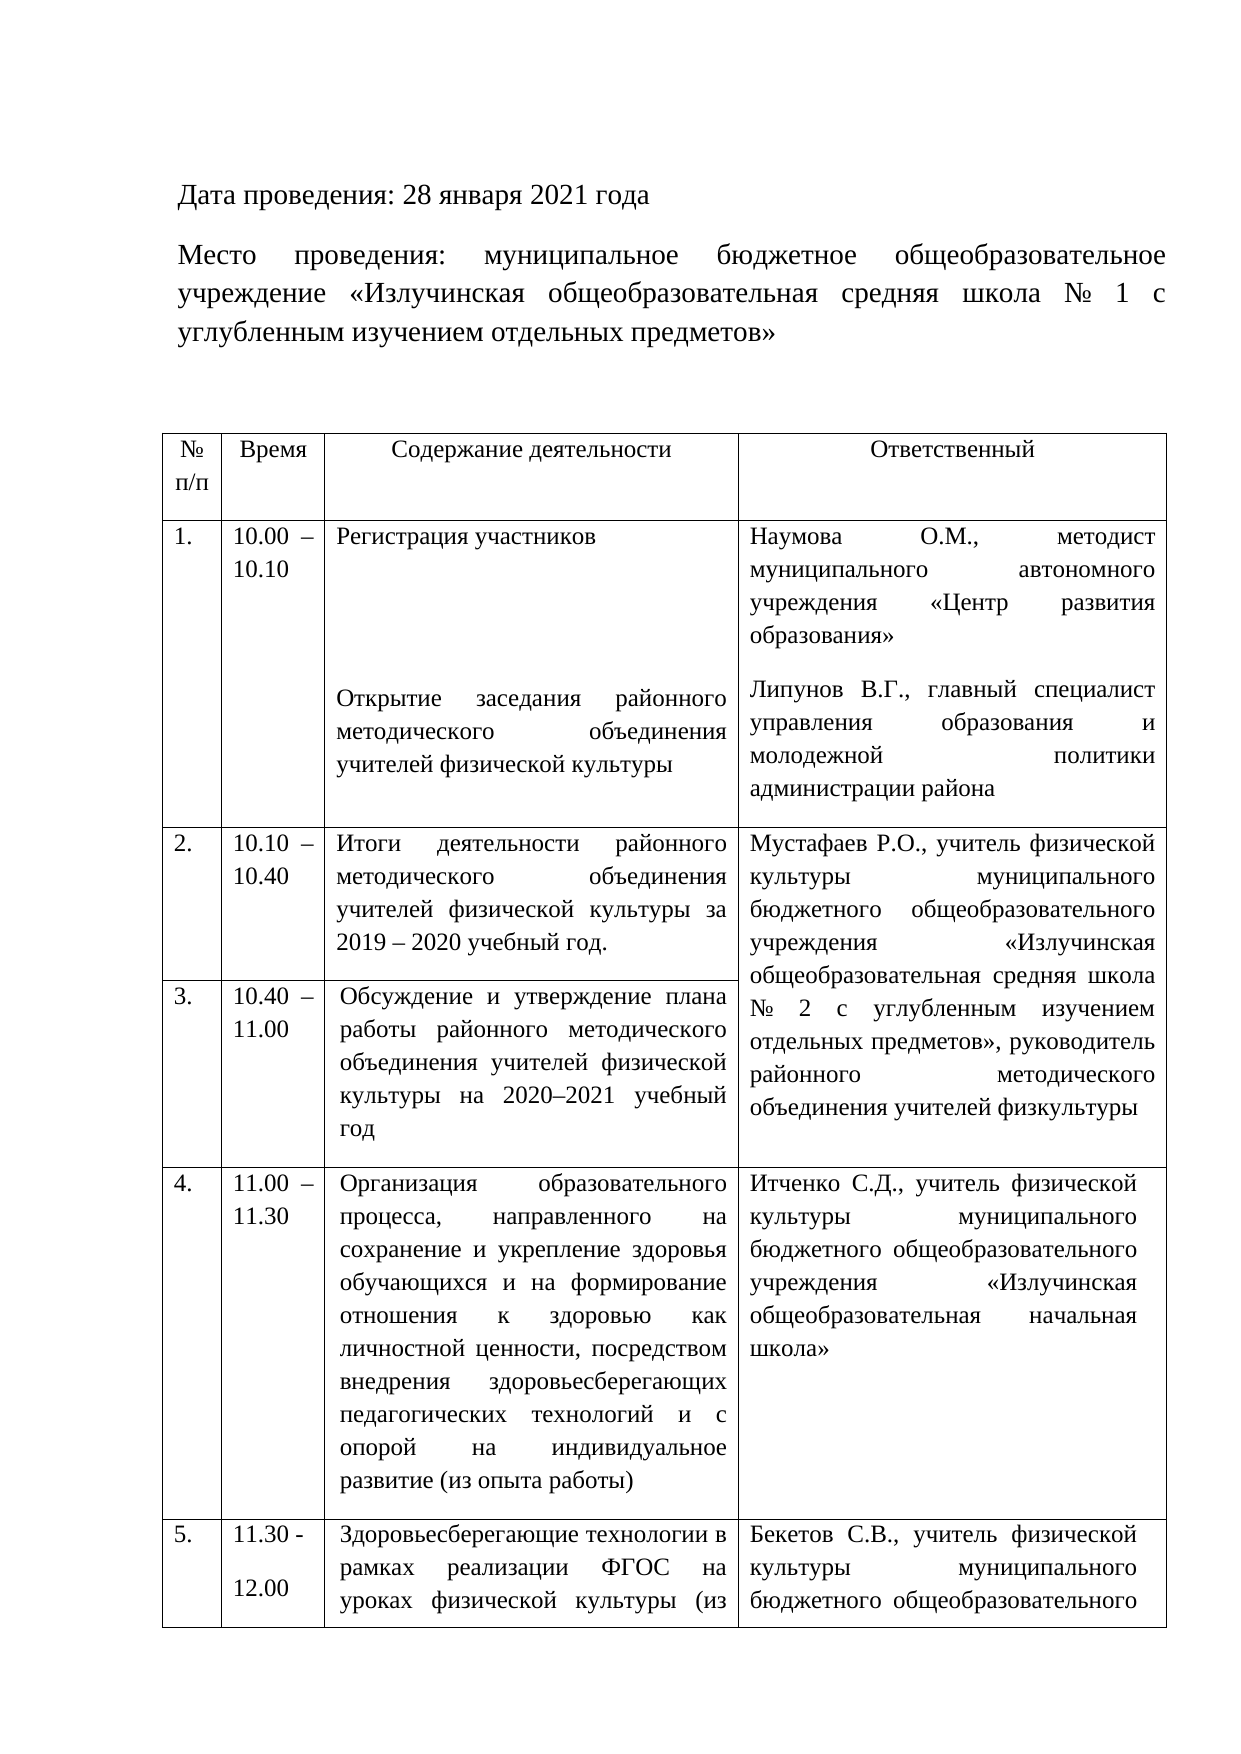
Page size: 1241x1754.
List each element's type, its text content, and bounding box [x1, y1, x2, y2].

table_header Содержание деятельности [325, 434, 738, 520]
text Место проведения: муниципальное бюджетное общеобразовательное учреждение «Излучинская общеобразовательная средняя школа № 1 с углубленным изучением отдельных предметов» [177, 237, 1167, 347]
table_cell 4. [163, 1168, 221, 1518]
table_cell 5. [163, 1520, 221, 1627]
table_cell 3. [163, 981, 221, 1167]
table_header Ответственный [739, 434, 1166, 520]
table_cell 11.30 - 12.00 [222, 1520, 324, 1627]
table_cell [739, 1520, 1166, 1627]
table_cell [325, 1520, 738, 1627]
table_header Время [222, 434, 324, 520]
table_cell Обсуждение и утверждение плана работы районного методического объединения учителей физической культуры на 2020–2021 учебный год [325, 981, 738, 1167]
table_cell Организация образовательного процесса, направленного на сохранение и укрепление здоровья обучающихся и на формирование отношения к здоровью как личностной ценности, посредством внедрения здоровьесберегающих педагогических технологий и с опорой на индивидуальное развитие (из опыта работы) [325, 1168, 738, 1518]
table_cell Итоги деятельности районного методического объединения учителей физической культуры за 2019 – 2020 учебный год. [325, 828, 738, 980]
table_cell 11.00 – 11.30 [222, 1168, 324, 1518]
table_cell 10.00 – 10.10 [222, 521, 324, 827]
table_cell 10.10 – 10.40 [222, 828, 324, 980]
table_header № п/п [163, 434, 221, 520]
table_cell 1. [163, 521, 221, 827]
table_cell Мустафаев Р.О., учитель физической культуры муниципального бюджетного общеобразовательного учреждения «Излучинская общеобразовательная средняя школа № 2 с углубленным изучением отдельных предметов», руководитель районного методического объединения учителей физкультуры [739, 828, 1166, 1167]
table_cell Итченко С.Д., учитель физической культуры муниципального бюджетного общеобразовательного учреждения «Излучинская общеобразовательная начальная школа» [739, 1168, 1166, 1518]
text Дата проведения: 28 января 2021 года [177, 177, 1167, 211]
table_cell 2. [163, 828, 221, 980]
table_cell 10.40 – 11.00 [222, 981, 324, 1167]
table_cell Наумова О.М., методист муниципального автономного учреждения «Центр развития образования» Липунов В.Г., главный специалист управления образования и молодежной политики администрации района [739, 521, 1166, 827]
table_cell Регистрация участников Открытие заседания районного методического объединения учителей физической культуры [325, 521, 738, 827]
